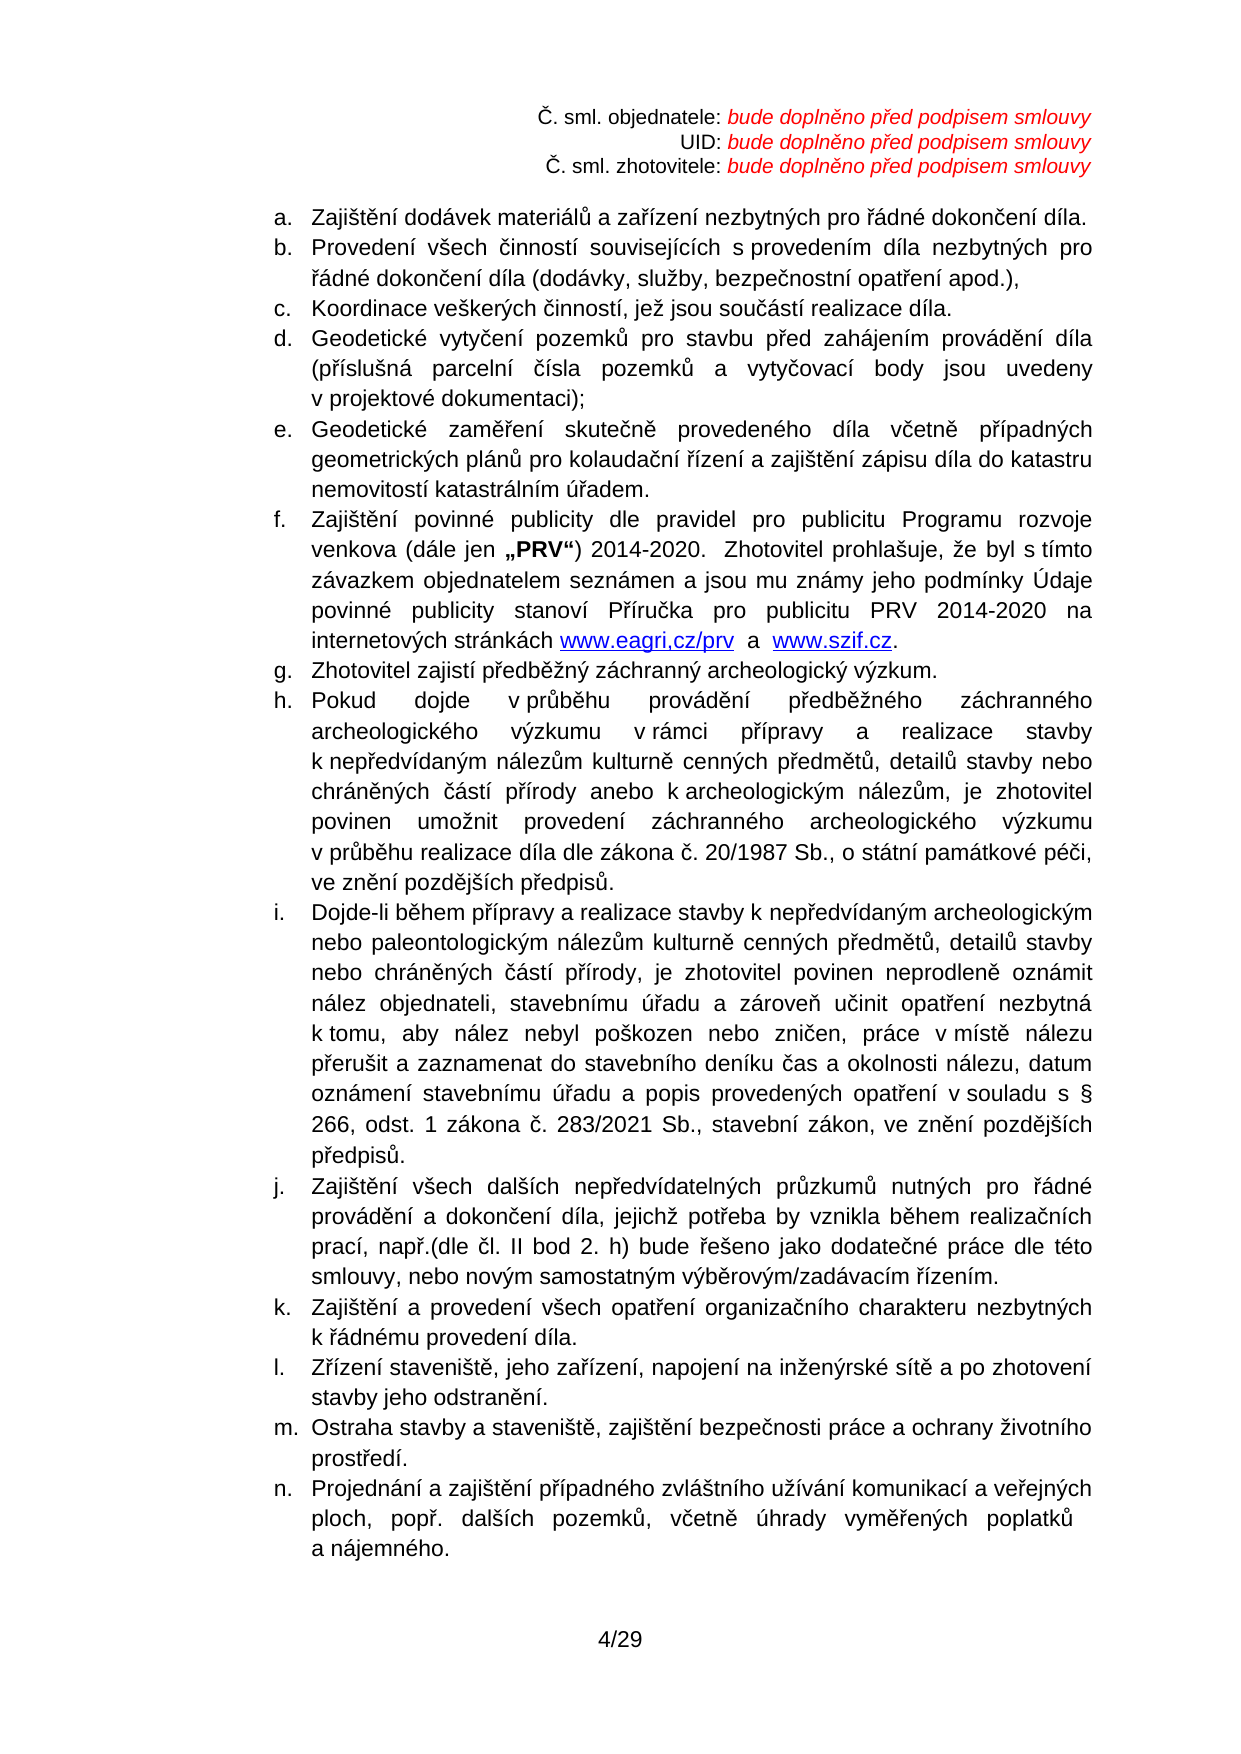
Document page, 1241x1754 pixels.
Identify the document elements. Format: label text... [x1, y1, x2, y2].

list Projednání a zajištění případného zvláštního užívání komunikací a veřejných ploch, popř. dalších pozemků, včetně úhrady vyměřených poplatků a nájemného. [274, 1475, 1093, 1562]
list Geodetické zaměření skutečně provedeného díla včetně případných geometrických plánů pro kolaudační řízení a zajištění zápisu díla do katastru nemovitostí katastrálním úřadem. [274, 416, 1093, 502]
list Geodetické vytyčení pozemků pro stavbu před zahájením provádění díla (příslušná parcelní čísla pozemků a vytyčovací body jsou uvedeny v projektové dokumentaci); [274, 325, 1093, 412]
list Ostraha stavby a staveniště, zajištění bezpečnosti práce a ochrany životního prostředí. [274, 1414, 1093, 1471]
list Koordinace veškerých činností, jež jsou součástí realizace díla. [274, 295, 1093, 321]
list Provedení všech činností souvisejících s provedením díla nezbytných pro řádné dokončení díla (dodávky, služby, bezpečnostní opatření apod.), [274, 234, 1093, 291]
list Zajištění a provedení všech opatření organizačního charakteru nezbytných k řádnému provedení díla. [274, 1293, 1093, 1350]
list Pokud dojde v průběhu provádění předběžného záchranného archeologického výzkumu v rámci přípravy a realizace stavby k nepředvídaným nálezům kulturně cenných předmětů, detailů stavby nebo chráněných částí přírody anebo k archeologickým nálezům, je zhotovitel povinen umožnit provedení záchranného archeologického výzkumu v průběhu realizace díla dle zákona č. 20/1987 Sb., o státní památkové péči, ve znění pozdějších předpisů. [274, 687, 1093, 895]
list Zajištění povinné publicity dle pravidel pro publicitu Programu rozvoje venkova (dále jen „PRV“) 2014-2020. Zhotovitel prohlašuje, že byl s tímto závazkem objednatelem seznámen a jsou mu známy jeho podmínky Údaje povinné publicity stanoví Příručka pro publicitu PRV 2014-2020 na internetových stránkách www.eagri,cz/prv a www.szif.cz. [274, 506, 1093, 653]
list Zřízení staveniště, jeho zařízení, napojení na inženýrské sítě a po zhotovení stavby jeho odstranění. [274, 1354, 1093, 1411]
list Dojde-li během přípravy a realizace stavby k nepředvídaným archeologickým nebo paleontologickým nálezům kulturně cenných předmětů, detailů stavby nebo chráněných částí přírody, je zhotovitel povinen neprodleně oznámit nález objednateli, stavebnímu úřadu a zároveň učinit opatření nezbytná k tomu, aby nález nebyl poškozen nebo zničen, práce v místě nálezu přerušit a zaznamenat do stavebního deníku čas a okolnosti nálezu, datum oznámení stavebnímu úřadu a popis provedených opatření v souladu s § 266, odst. 1 zákona č. 283/2021 Sb., stavební zákon, ve znění pozdějších předpisů. [274, 899, 1093, 1169]
list Zajištění dodávek materiálů a zařízení nezbytných pro řádné dokončení díla. [274, 204, 1093, 230]
list Zajištění všech dalších nepředvídatelných průzkumů nutných pro řádné provádění a dokončení díla, jejichž potřeba by vznikla během realizačních prací, např.(dle čl. II bod 2. h) bude řešeno jako dodatečné práce dle této smlouvy, nebo novým samostatným výběrovým/zadávacím řízením. [274, 1173, 1093, 1290]
list Zhotovitel zajistí předběžný záchranný archeologický výzkum. [274, 657, 1093, 683]
